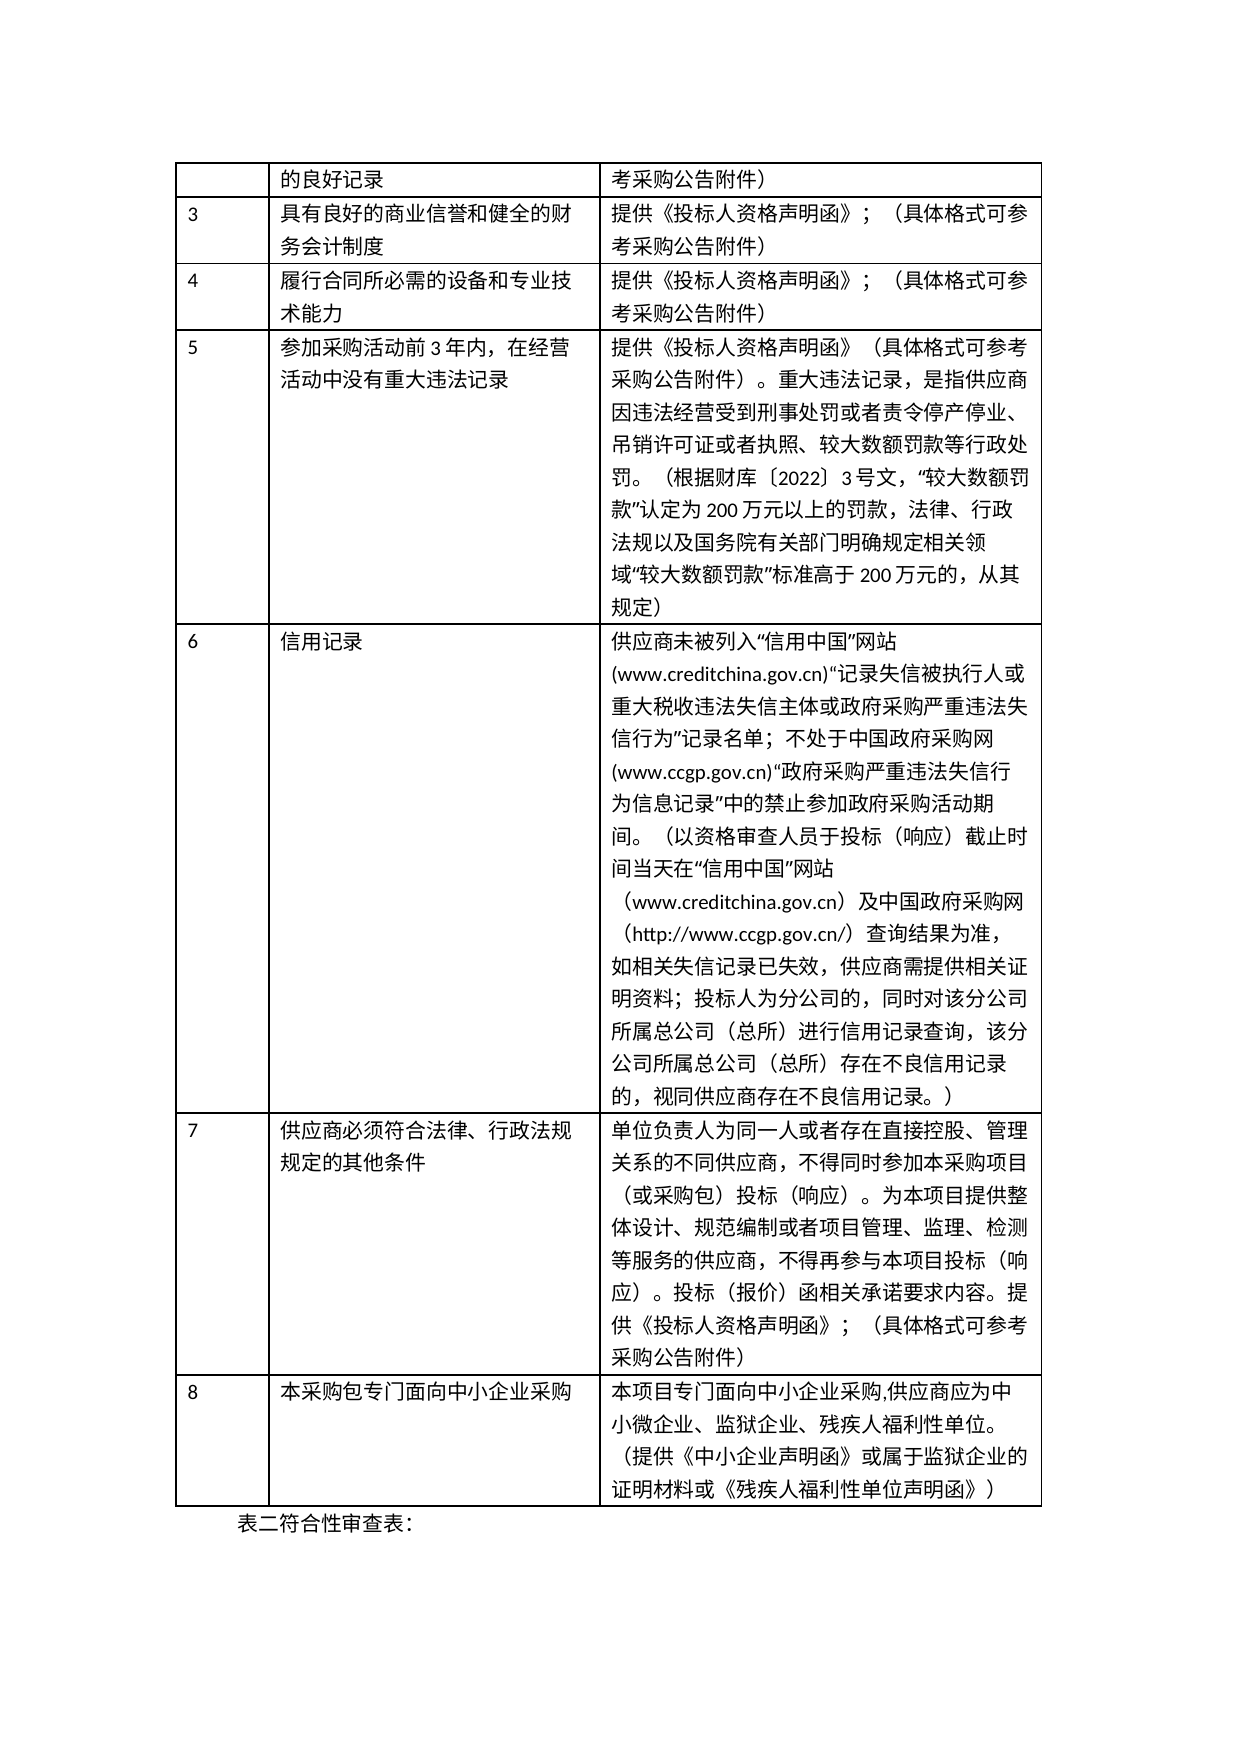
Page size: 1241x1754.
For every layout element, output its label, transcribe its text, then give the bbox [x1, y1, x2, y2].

table_cell 本采购包专门面向中小企业采购 [270, 1376, 599, 1505]
text 表二符合性审查表： [187, 1507, 1053, 1539]
table_cell 2 [177, 164, 268, 196]
table_cell 供应商未被列入“信用中国”网站(www.creditchina.gov.cn)“记录失信被执行人或重大税收违法失信主体或政府采购严重违法失信行为”记录名单；不处于中国政府采购网(www.ccgp.gov.cn)“政府采购严重违法失信行为信息记录”中的禁止参加政府采购活动期间。（以资格审查人员于投标（响应）截止时间当天在“信用中国”网站（www.creditchina.gov.cn）及中国政府采购网（http://www.ccgp.gov.cn/）查询结果为准，如相关失信记录已失效，供应商需提供相关证明资料；投标人为分公司的，同时对该分公司所属总公司（总所）进行信用记录查询，该分公司所属总公司（总所）存在不良信用记录的，视同供应商存在不良信用记录。） [601, 625, 1041, 1112]
table_cell 7 [177, 1114, 268, 1374]
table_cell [601, 164, 1041, 196]
table_cell 信用记录 [270, 625, 599, 1112]
table_cell 3 [177, 198, 268, 263]
table_cell 4 [177, 264, 268, 329]
table_cell 参加采购活动前3年内，在经营活动中没有重大违法记录 [270, 331, 599, 623]
table_cell 8 [177, 1376, 268, 1505]
table_cell 本项目专门面向中小企业采购,供应商应为中小微企业、监狱企业、残疾人福利性单位。（提供《中小企业声明函》或属于监狱企业的证明材料或《残疾人福利性单位声明函》） [601, 1376, 1041, 1505]
table_cell 提供《投标人资格声明函》；（具体格式可参考采购公告附件） [601, 198, 1041, 263]
table_cell 提供《投标人资格声明函》（具体格式可参考采购公告附件）。重大违法记录，是指供应商因违法经营受到刑事处罚或者责令停产停业、吊销许可证或者执照、较大数额罚款等行政处罚。（根据财库〔2022〕3号文，“较大数额罚款”认定为200万元以上的罚款，法律、行政法规以及国务院有关部门明确规定相关领域“较大数额罚款”标准高于200万元的，从其规定） [601, 331, 1041, 623]
table_cell 履行合同所必需的设备和专业技术能力 [270, 264, 599, 329]
table_cell 单位负责人为同一人或者存在直接控股、管理关系的不同供应商，不得同时参加本采购项目（或采购包）投标（响应）。为本项目提供整体设计、规范编制或者项目管理、监理、检测等服务的供应商，不得再参与本项目投标（响应）。投标（报价）函相关承诺要求内容。提供《投标人资格声明函》；（具体格式可参考采购公告附件） [601, 1114, 1041, 1374]
table_cell 5 [177, 331, 268, 623]
table_cell 提供《投标人资格声明函》；（具体格式可参考采购公告附件） [601, 264, 1041, 329]
table_cell 供应商必须符合法律、行政法规规定的其他条件 [270, 1114, 599, 1374]
table_cell 具有良好的商业信誉和健全的财务会计制度 [270, 198, 599, 263]
table_cell 6 [177, 625, 268, 1112]
table_cell 有依法缴纳税收和社会保障资金的良好记录 [270, 164, 599, 196]
